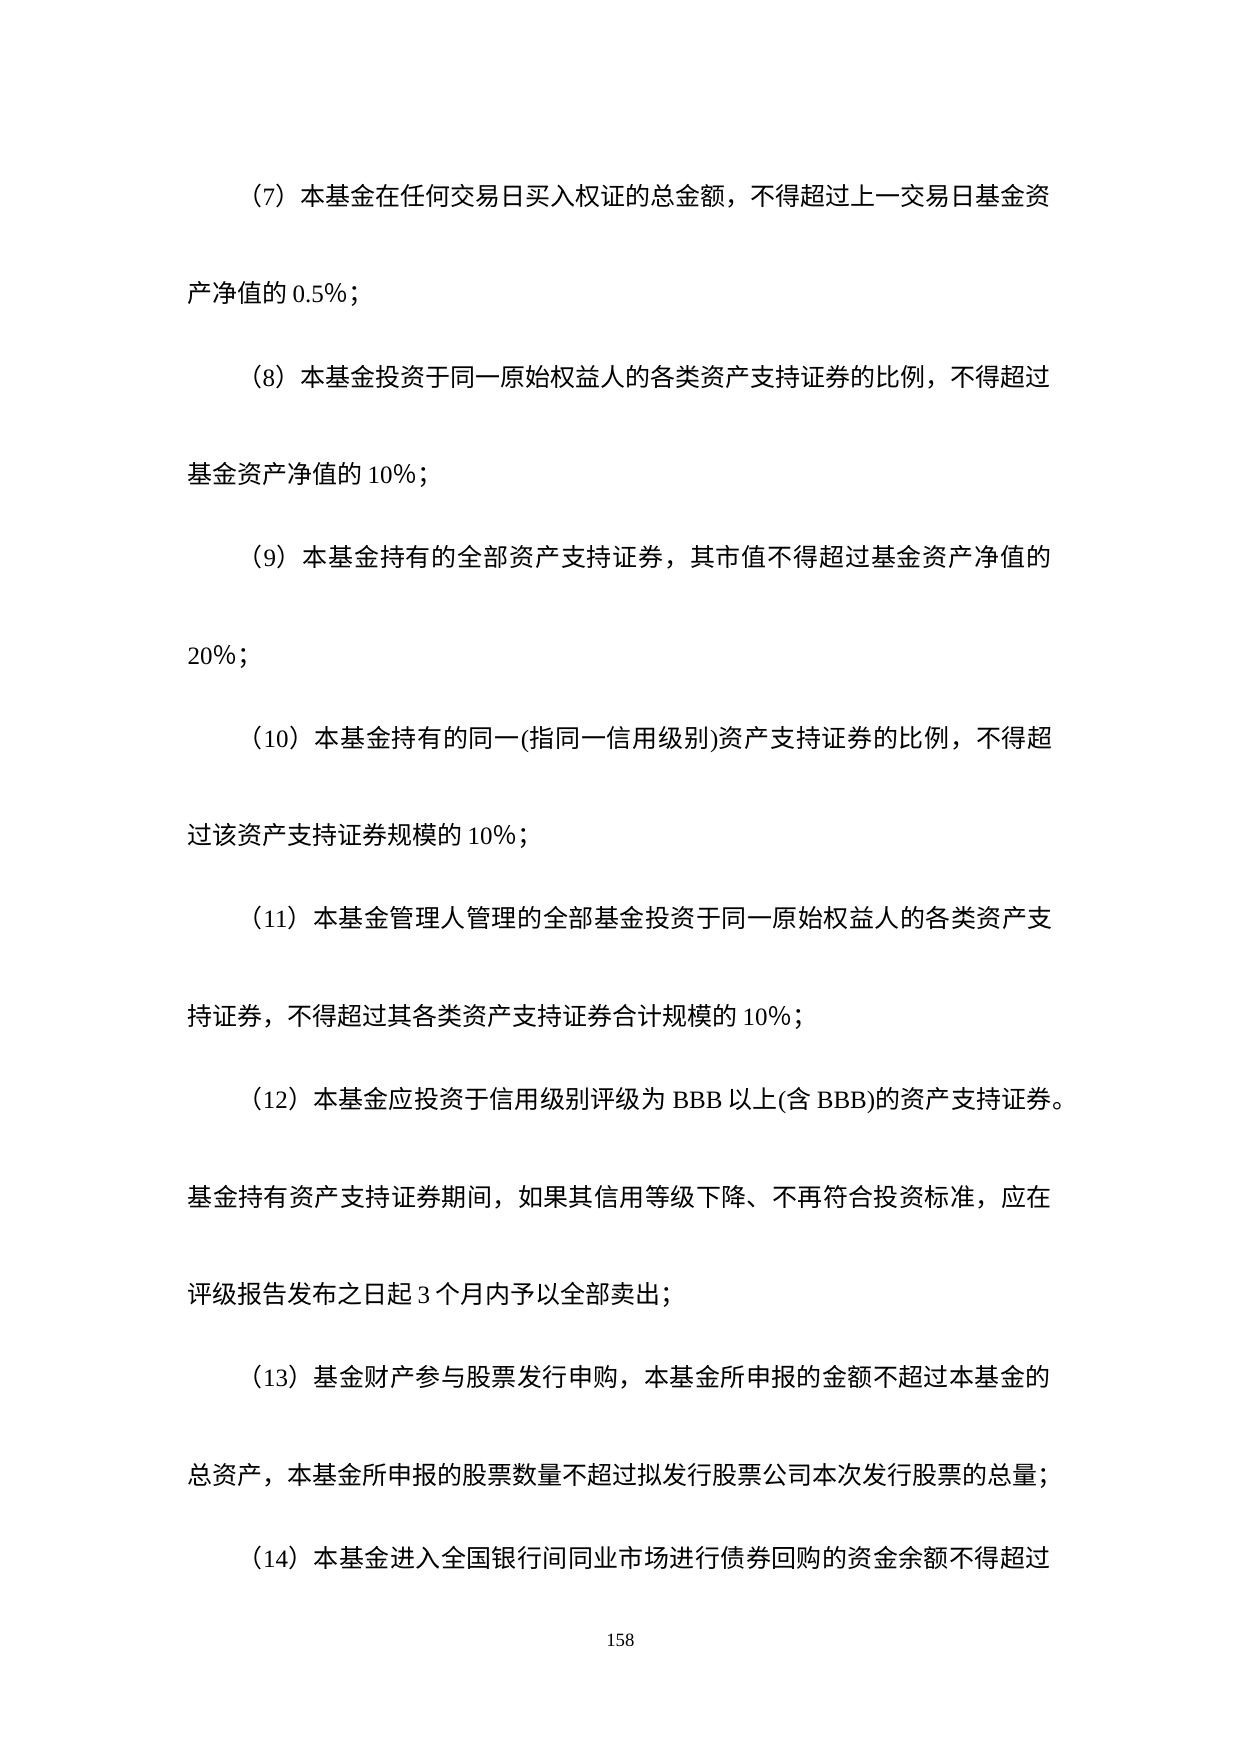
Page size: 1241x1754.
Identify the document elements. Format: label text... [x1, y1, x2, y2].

text （7）本基金在任何交易日买入权证的总金额，不得超过上一交易日基金资产净值的0.5％； [187, 162, 1053, 324]
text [187, 1524, 1053, 1589]
text （8）本基金投资于同一原始权益人的各类资产支持证券的比例，不得超过基金资产净值的10％； [187, 343, 1053, 505]
text （10）本基金持有的同一(指同一信用级别)资产支持证券的比例，不得超过该资产支持证券规模的10％； [187, 704, 1053, 866]
text （13）基金财产参与股票发行申购，本基金所申报的金额不超过本基金的总资产，本基金所申报的股票数量不超过拟发行股票公司本次发行股票的总量； [187, 1343, 1053, 1506]
text （12）本基金应投资于信用级别评级为BBB以上(含BBB)的资产支持证券。基金持有资产支持证券期间，如果其信用等级下降、不再符合投资标准，应在评级报告发布之日起3个月内予以全部卖出； [187, 1065, 1053, 1325]
text （9）本基金持有的全部资产支持证券，其市值不得超过基金资产净值的20％； [187, 523, 1053, 686]
text （11）本基金管理人管理的全部基金投资于同一原始权益人的各类资产支持证券，不得超过其各类资产支持证券合计规模的10％； [187, 884, 1053, 1047]
